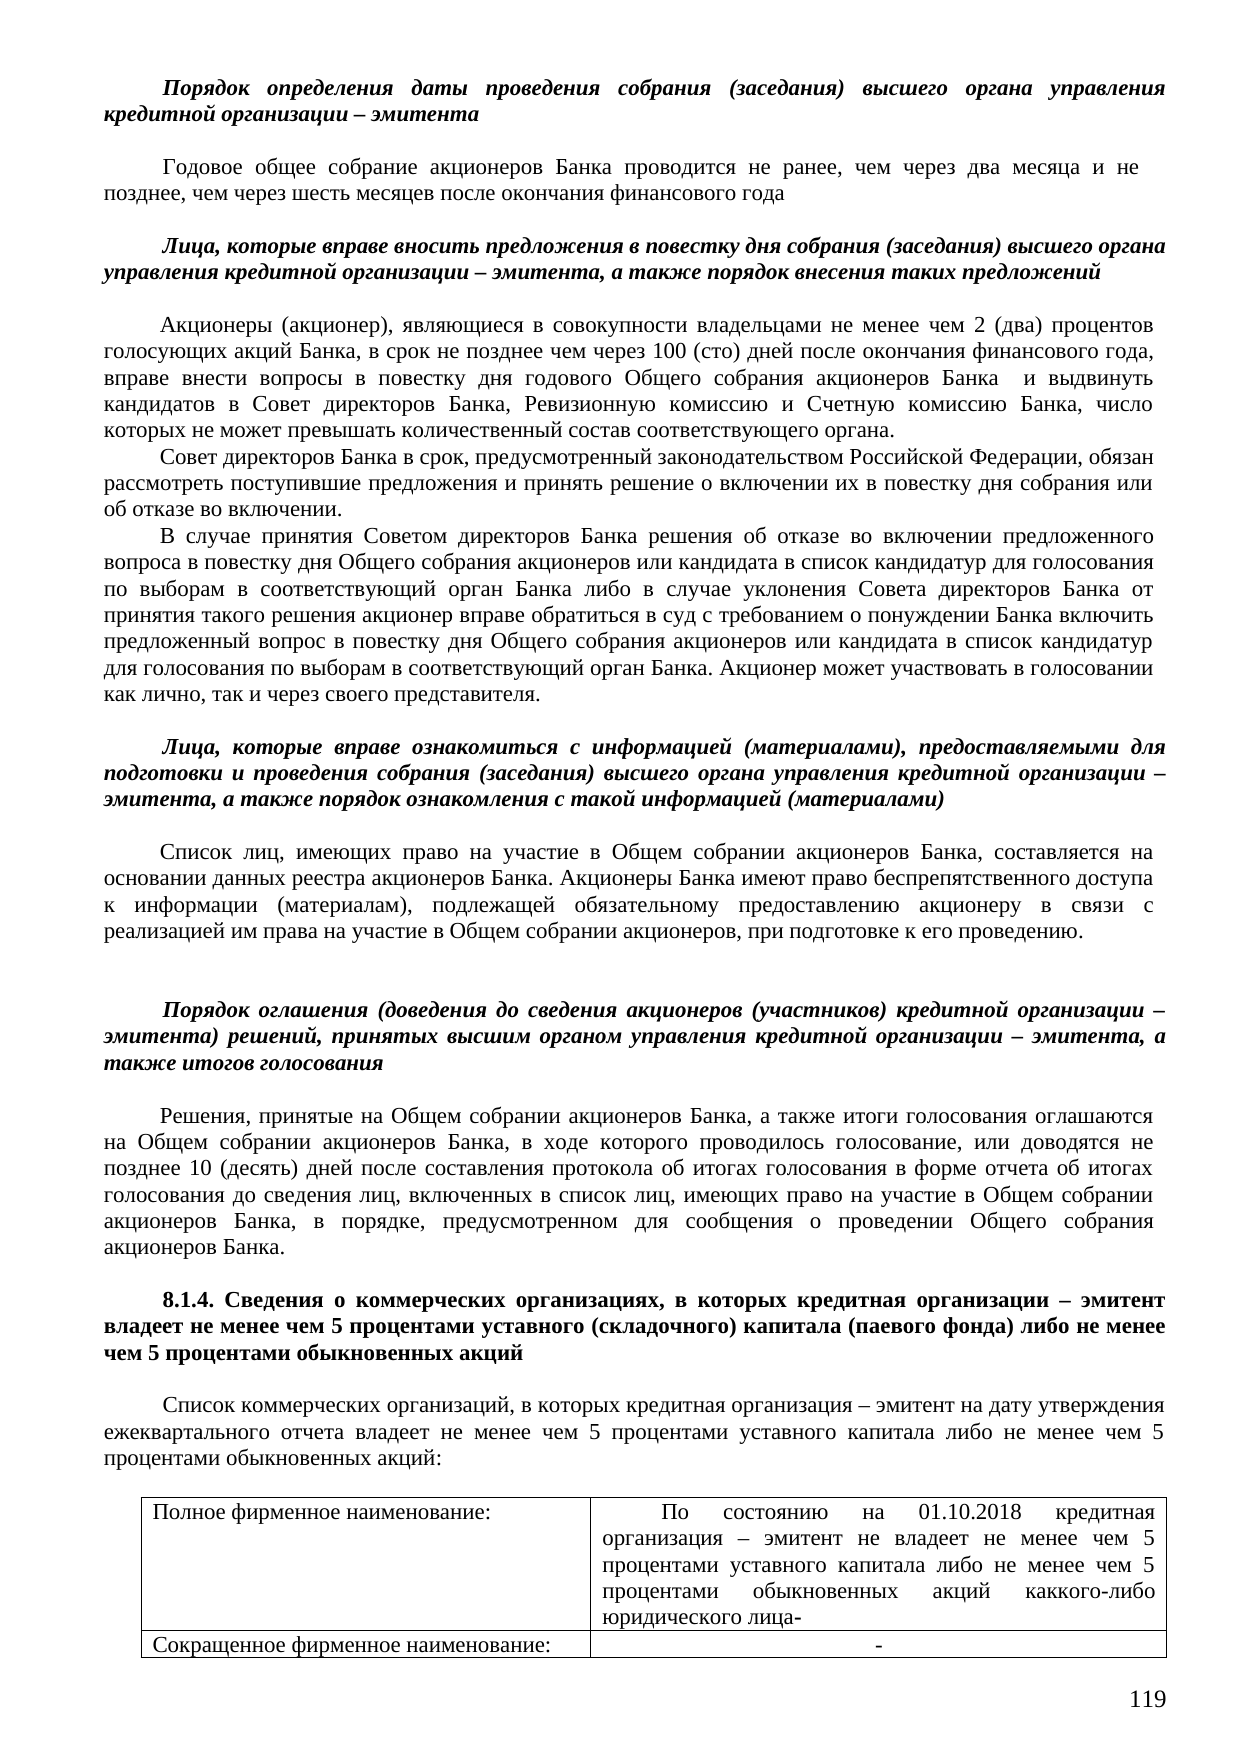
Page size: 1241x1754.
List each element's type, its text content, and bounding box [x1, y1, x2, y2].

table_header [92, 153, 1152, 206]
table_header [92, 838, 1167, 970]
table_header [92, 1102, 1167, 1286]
text Лица, которые вправе ознакомиться с информацией (материалами), предоставляемыми для подготовки и проведения собрания (заседания) высшего органа управления кредитной организации – эмитента, а также порядок ознакомления с такой информацией (материалами) [103, 733, 1167, 812]
text 8.1.4. Сведения о коммерческих организациях, в которых кредитная организации – эмитент владеет не менее чем 5 процентами уставного (складочного) капитала (паевого фонда) либо не менее чем 5 процентами обыкновенных акций [103, 1286, 1167, 1365]
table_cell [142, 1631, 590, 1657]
text Лица, которые вправе вносить предложения в повестку дня собрания (заседания) высшего органа управления кредитной организации – эмитента, а также порядок внесения таких предложений [103, 232, 1167, 285]
text Порядок оглашения (доведения до сведения акционеров (участников) кредитной организации – эмитента) решений, принятых высшим органом управления кредитной организации – эмитента, а также итогов голосования [103, 996, 1167, 1075]
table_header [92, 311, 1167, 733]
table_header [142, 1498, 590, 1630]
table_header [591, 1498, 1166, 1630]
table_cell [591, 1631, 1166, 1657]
text Список коммерческих организаций, в которых кредитная организация – эмитент на дату утверждения ежеквартального отчета владеет не менее чем 5 процентами уставного капитала либо не менее чем 5 процентами обыкновенных акций: [103, 1392, 1167, 1471]
text Порядок определения даты проведения собрания (заседания) высшего органа управления кредитной организации – эмитента [103, 74, 1167, 127]
